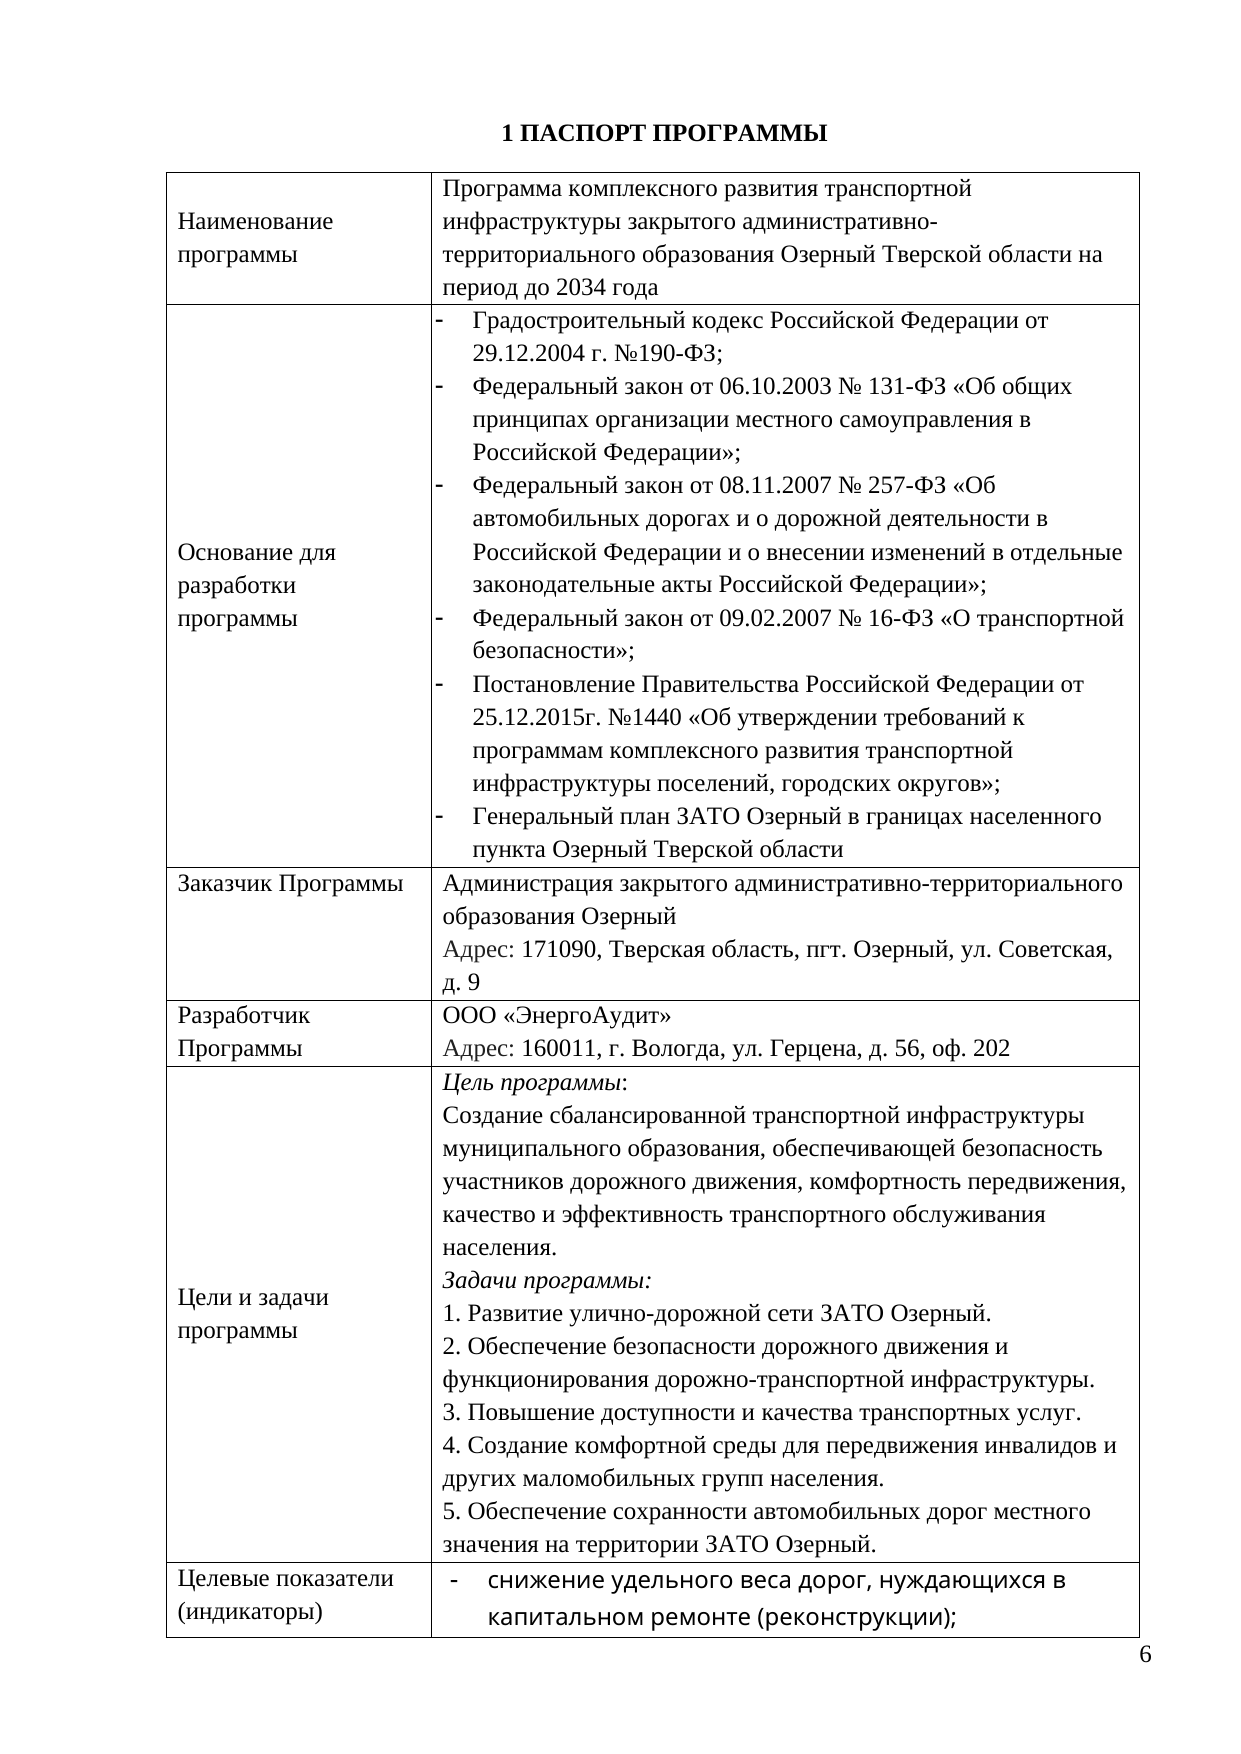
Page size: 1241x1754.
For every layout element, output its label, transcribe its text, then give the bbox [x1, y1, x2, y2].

table_cell Основание для разработки программы [167, 305, 431, 867]
table_cell Цели и задачи программы [167, 1067, 431, 1562]
table_cell Разработчик Программы [167, 1001, 431, 1066]
table_cell Заказчик Программы [167, 868, 431, 999]
table_header Наименование программы [167, 173, 431, 304]
table_cell Администрация закрытого административно-территориального образования Озерный Адрес: 171090, Тверская область, пгт. Озерный, ул. Советская, д. 9 [432, 868, 1139, 999]
table_cell ООО «ЭнергоАудит» Адрес: 160011, г. Вологда, ул. Герцена, д. 56, оф. 202 [432, 1001, 1139, 1066]
table_header Программа комплексного развития транспортной инфраструктуры закрытого административно-территориального образования Озерный Тверской области на период до 2034 года [432, 173, 1139, 304]
table_cell Цель программы: Создание сбалансированной транспортной инфраструктуры муниципального образования, обеспечивающей безопасность участников дорожного движения, комфортность передвижения, качество и эффективность транспортного обслуживания населения. Задачи программы: 1. Развитие улично-дорожной сети ЗАТО Озерный. 2. Обеспечение безопасности дорожного движения и функционирования дорожно-транспортной инфраструктуры. 3. Повышение доступности и качества транспортных услуг. 4. Создание комфортной среды для передвижения инвалидов и других маломобильных групп населения. 5. Обеспечение сохранности автомобильных дорог местного значения на территории ЗАТО Озерный. [432, 1067, 1139, 1562]
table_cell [432, 1563, 1139, 1637]
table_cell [167, 1563, 431, 1637]
subtitle 1 ПАСПОРТ ПРОГРАММЫ [177, 118, 1152, 147]
table_cell Градостроительный кодекс Российской Федерации от 29.12.2004 г. №190-ФЗ; Федеральный закон от 06.10.2003 № 131-ФЗ «Об общих принципах организации местного самоуправления в Российской Федерации»; Федеральный закон от 08.11.2007 № 257-ФЗ «Об автомобильных дорогах и о дорожной деятельности в Российской Федерации и о внесении изменений в отдельные законодательные акты Российской Федерации»; Федеральный закон от 09.02.2007 № 16-ФЗ «О транспортной безопасности»; Постановление Правительства Российской Федерации от 25.12.2015г. №1440 «Об утверждении требований к программам комплексного развития транспортной инфраструктуры поселений, городских округов»; Генеральный план ЗАТО Озерный в границах населенного пункта Озерный Тверской области [432, 305, 1139, 867]
